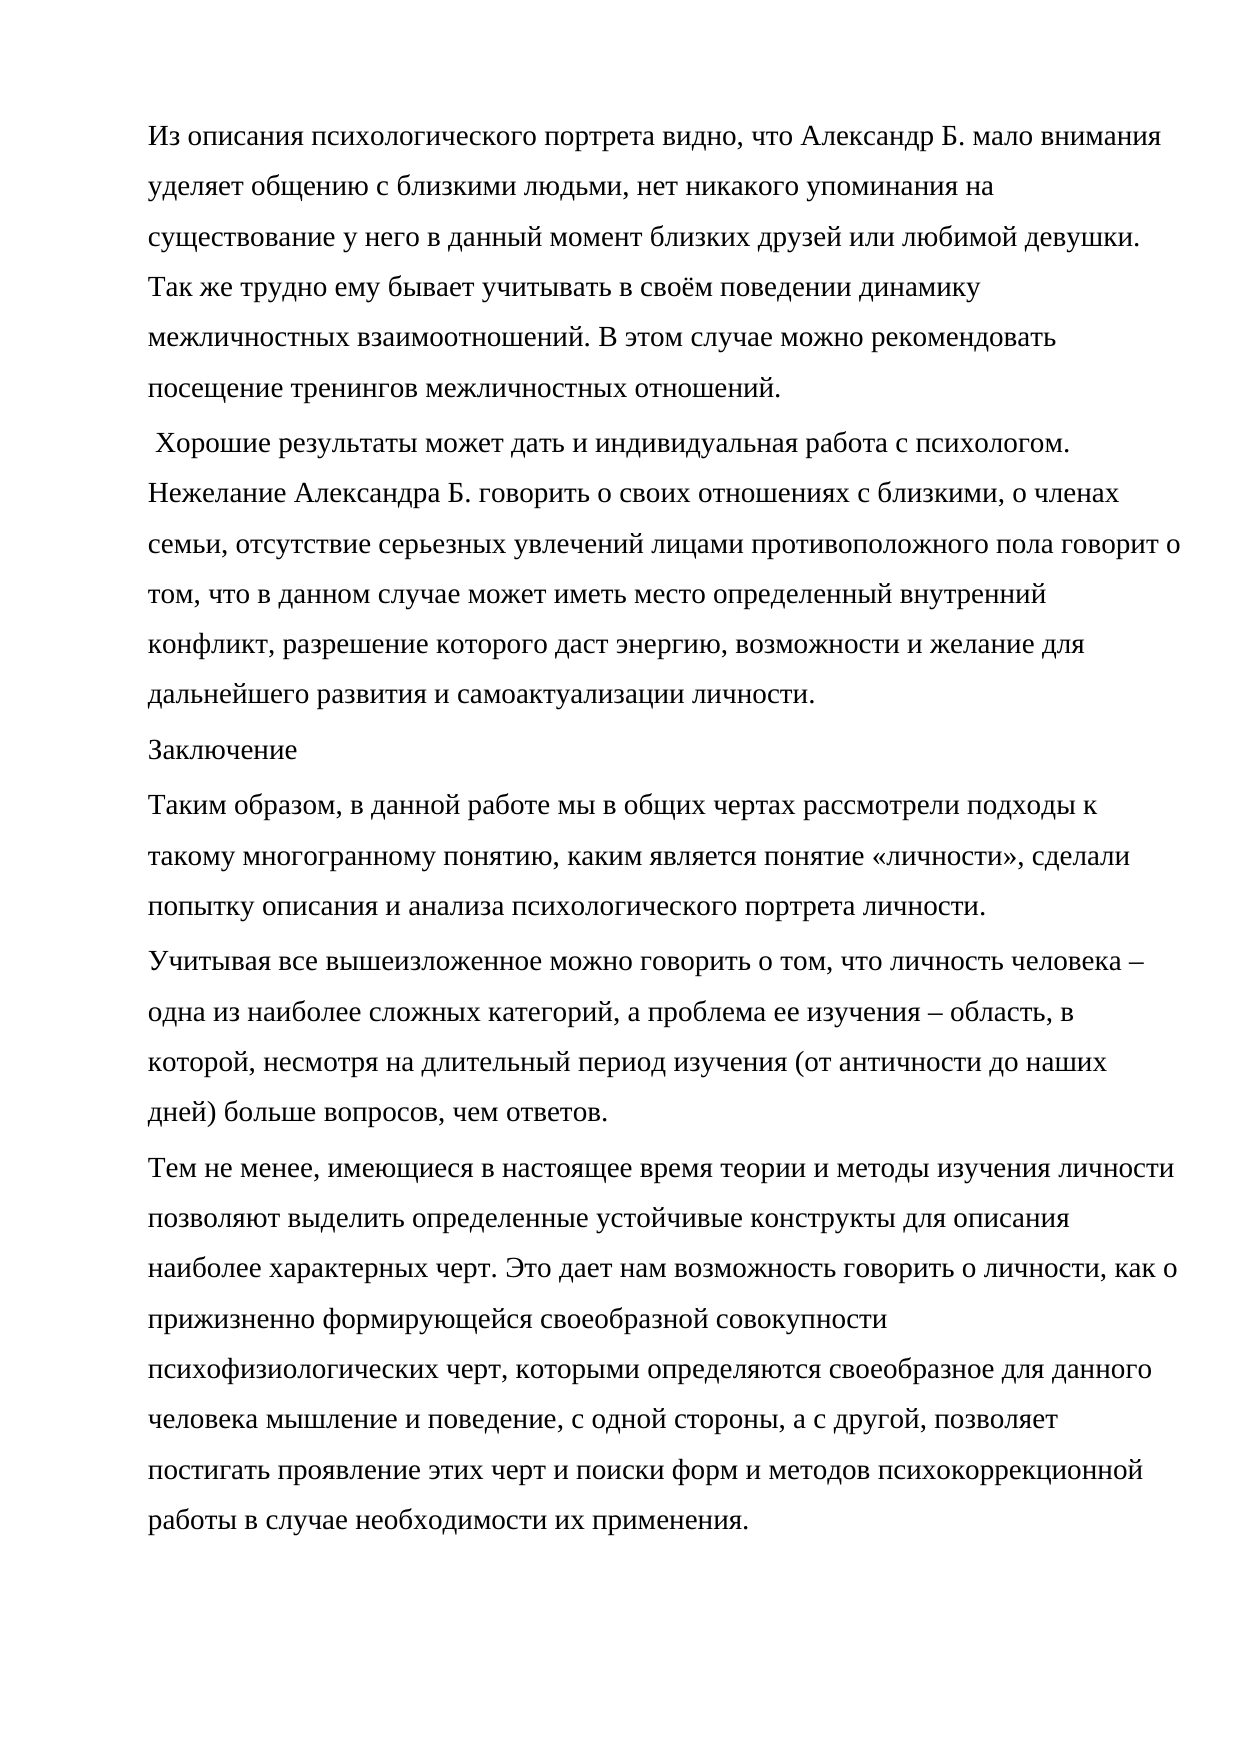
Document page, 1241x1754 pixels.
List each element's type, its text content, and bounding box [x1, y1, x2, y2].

text Хорошие результаты может дать и индивидуальная работа с психологом. Нежелание Александра Б. говорить о своих отношениях с близкими, о членах семьи, отсутствие серьезных увлечений лицами противоположного пола говорит о том, что в данном случае может иметь место определенный внутренний конфликт, разрешение которого даст энергию, возможности и желание для дальнейшего развития и самоактуализации личности. [148, 425, 1181, 710]
text Заключение [148, 732, 1181, 766]
text Таким образом, в данной работе мы в общих чертах рассмотрели подходы к такому многогранному понятию, каким является понятие «личности», сделали попытку описания и анализа психологического портрета личности. [148, 787, 1181, 922]
text Учитывая все вышеизложенное можно говорить о том, что личность человека – одна из наиболее сложных категорий, а проблема ее изучения – область, в которой, несмотря на длительный период изучения (от античности до наших дней) больше вопросов, чем ответов. [148, 943, 1181, 1128]
text Тем не менее, имеющиеся в настоящее время теории и методы изучения личности позволяют выделить определенные устойчивые конструкты для описания наиболее характерных черт. Это дает нам возможность говорить о личности, как о прижизненно формирующейся своеобразной совокупности психофизиологических черт, которыми определяются своеобразное для данного человека мышление и поведение, с одной стороны, а с другой, позволяет постигать проявление этих черт и поиски форм и методов психокоррекционной работы в случае необходимости их применения. [148, 1150, 1181, 1536]
text Из описания психологического портрета видно, что Александр Б. мало внимания уделяет общению с близкими людьми, нет никакого упоминания на существование у него в данный момент близких друзей или любимой девушки. Так же трудно ему бывает учитывать в своём поведении динамику межличностных взаимоотношений. В этом случае можно рекомендовать посещение тренингов межличностных отношений. [148, 118, 1181, 403]
